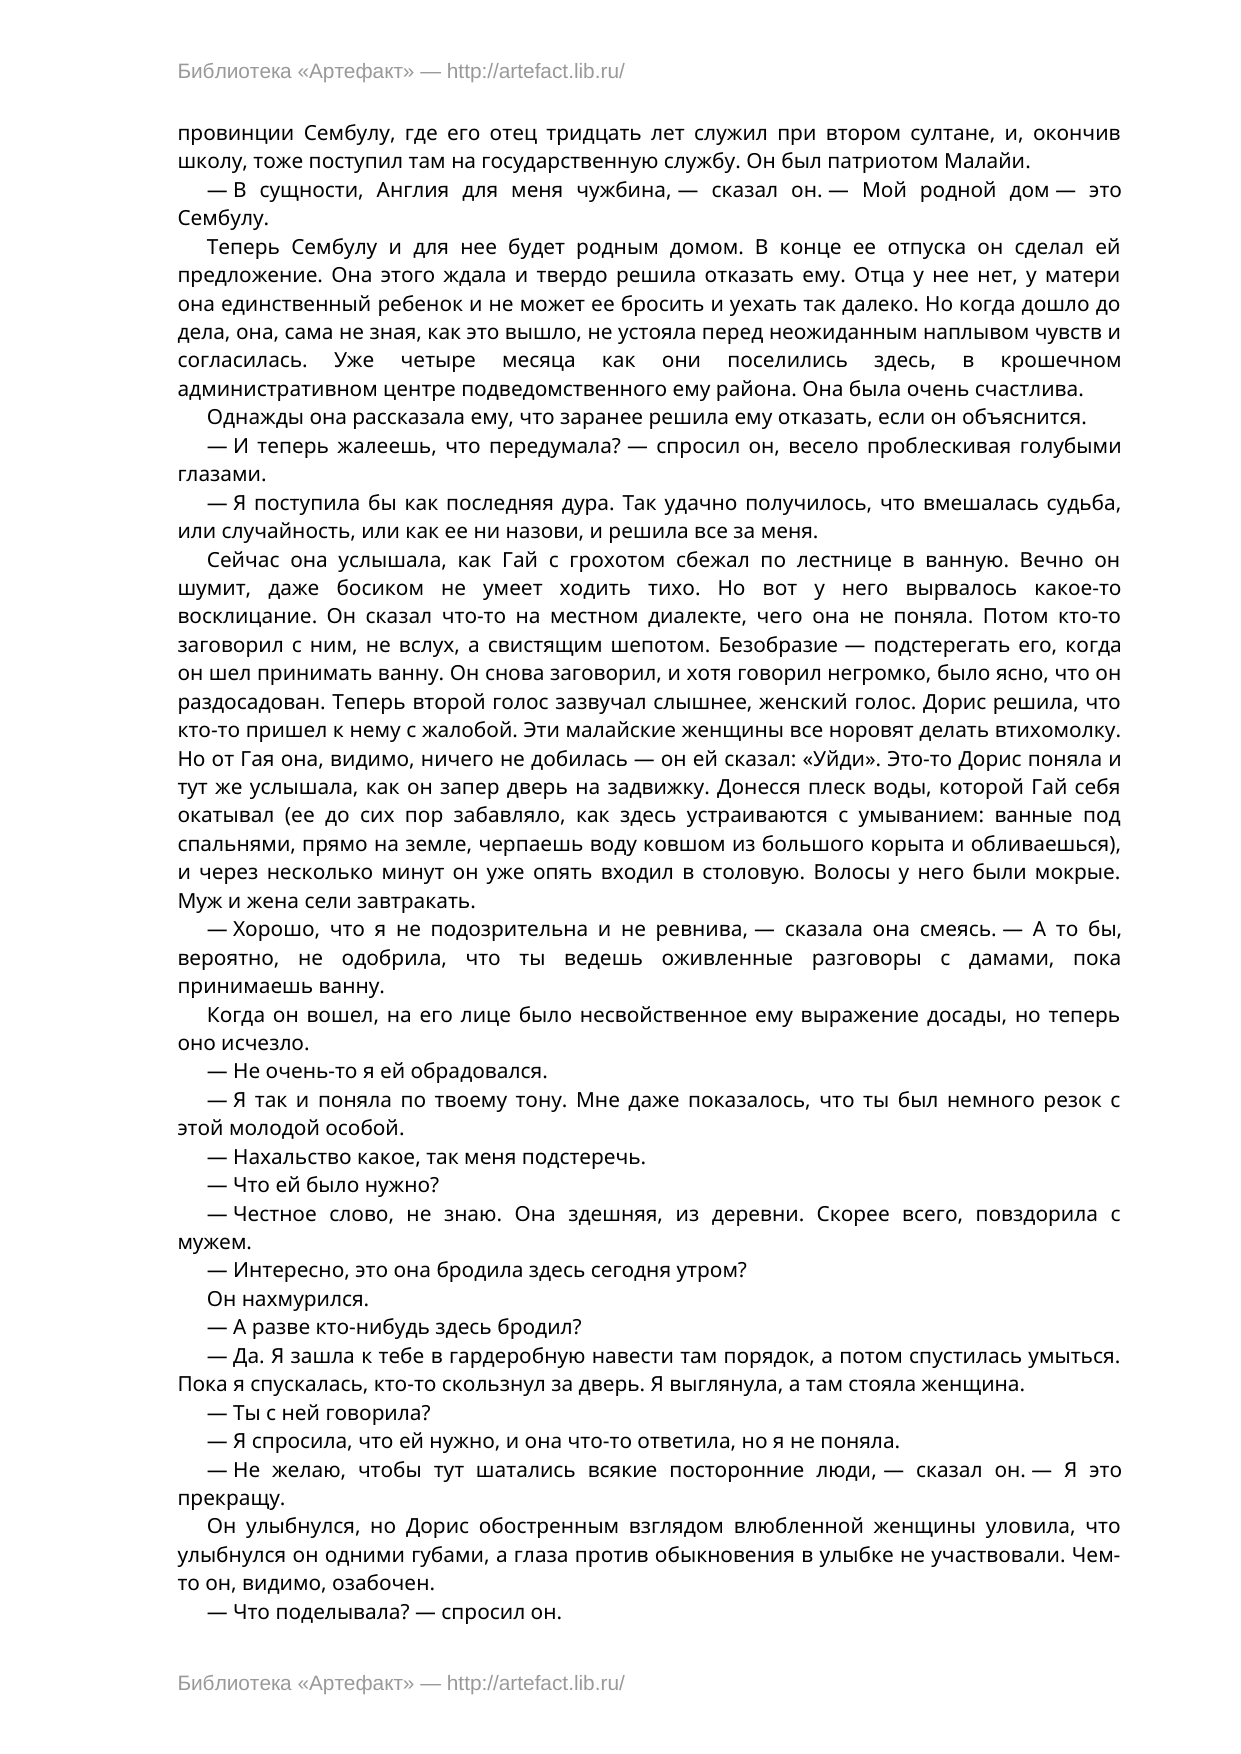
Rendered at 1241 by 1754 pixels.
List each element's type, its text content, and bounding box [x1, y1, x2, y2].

text Он нахмурился. [177, 1284, 1122, 1312]
text — Честное слово, не знаю. Она здешняя, из деревни. Скорее всего, повздорила с мужем. [177, 1199, 1122, 1256]
text — Что ей было нужно? [177, 1170, 1122, 1199]
text — И теперь жалеешь, что передумала? — спросил он, весело проблескивая голубыми глазами. [177, 431, 1122, 488]
text — А разве кто-нибудь здесь бродил? [177, 1312, 1122, 1341]
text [177, 118, 1122, 175]
text — Что поделывала? — спросил он. [177, 1597, 1122, 1625]
text — Интересно, это она бродила здесь сегодня утром? [177, 1256, 1122, 1284]
text — Не очень-то я ей обрадовался. [177, 1057, 1122, 1085]
text Однажды она рассказала ему, что заранее решила ему отказать, если он объяснится. [177, 402, 1122, 431]
text Сейчас она услышала, как Гай с грохотом сбежал по лестнице в ванную. Вечно он шумит, даже босиком не умеет ходить тихо. Но вот у него вырвалось какое-то восклицание. Он сказал что-то на местном диалекте, чего она не поняла. Потом кто-то заговорил с ним, не вслух, а свистящим шепотом. Безобразие — подстерегать его, когда он шел принимать ванну. Он снова заговорил, и хотя говорил негромко, было ясно, что он раздосадован. Теперь второй голос зазвучал слышнее, женский голос. Дорис решила, что кто-то пришел к нему с жалобой. Эти малайские женщины все норовят делать втихомолку. Но от Гая она, видимо, ничего не добилась — он ей сказал: «Уйди». Это-то Дорис поняла и тут же услышала, как он запер дверь на задвижку. Донесся плеск воды, которой Гай себя окатывал (ее до сих пор забавляло, как здесь устраиваются с умыванием: ванные под спальнями, прямо на земле, черпаешь воду ковшом из большого корыта и обливаешься), и через несколько минут он уже опять входил в столовую. Волосы у него были мокрые. Муж и жена сели завтракать. [177, 545, 1122, 914]
text — Не желаю, чтобы тут шатались всякие посторонние люди, — сказал он. — Я это прекращу. [177, 1455, 1122, 1512]
text — Я спросила, что ей нужно, и она что-то ответила, но я не поняла. [177, 1426, 1122, 1455]
text — Я поступила бы как последняя дура. Так удачно получилось, что вмешалась судьба, или случайность, или как ее ни назови, и решила все за меня. [177, 488, 1122, 545]
text — Ты с ней говорила? [177, 1398, 1122, 1426]
text — В сущности, Англия для меня чужбина, — сказал он. — Мой родной дом — это Сембулу. [177, 175, 1122, 232]
text Он улыбнулся, но Дорис обостренным взглядом влюбленной женщины уловила, что улыбнулся он одними губами, а глаза против обыкновения в улыбке не участвовали. Чем-то он, видимо, озабочен. [177, 1512, 1122, 1597]
text — Я так и поняла по твоему тону. Мне даже показалось, что ты был немного резок с этой молодой особой. [177, 1085, 1122, 1142]
text Когда он вошел, на его лице было несвойственное ему выражение досады, но теперь оно исчезло. [177, 1000, 1122, 1057]
text — Хорошо, что я не подозрительна и не ревнива, — сказала она смеясь. — А то бы, вероятно, не одобрила, что ты ведешь оживленные разговоры с дамами, пока принимаешь ванну. [177, 914, 1122, 1000]
text Теперь Сембулу и для нее будет родным домом. В конце ее отпуска он сделал ей предложение. Она этого ждала и твердо решила отказать ему. Отца у нее нет, у матери она единственный ребенок и не может ее бросить и уехать так далеко. Но когда дошло до дела, она, сама не зная, как это вышло, не устояла перед неожиданным наплывом чувств и согласилась. Уже четыре месяца как они поселились здесь, в крошечном административном центре подведомственного ему района. Она была очень счастлива. [177, 232, 1122, 402]
text — Нахальство какое, так меня подстеречь. [177, 1142, 1122, 1170]
text — Да. Я зашла к тебе в гардеробную навести там порядок, а потом спустилась умыться. Пока я спускалась, кто-то скользнул за дверь. Я выглянула, а там стояла женщина. [177, 1341, 1122, 1398]
